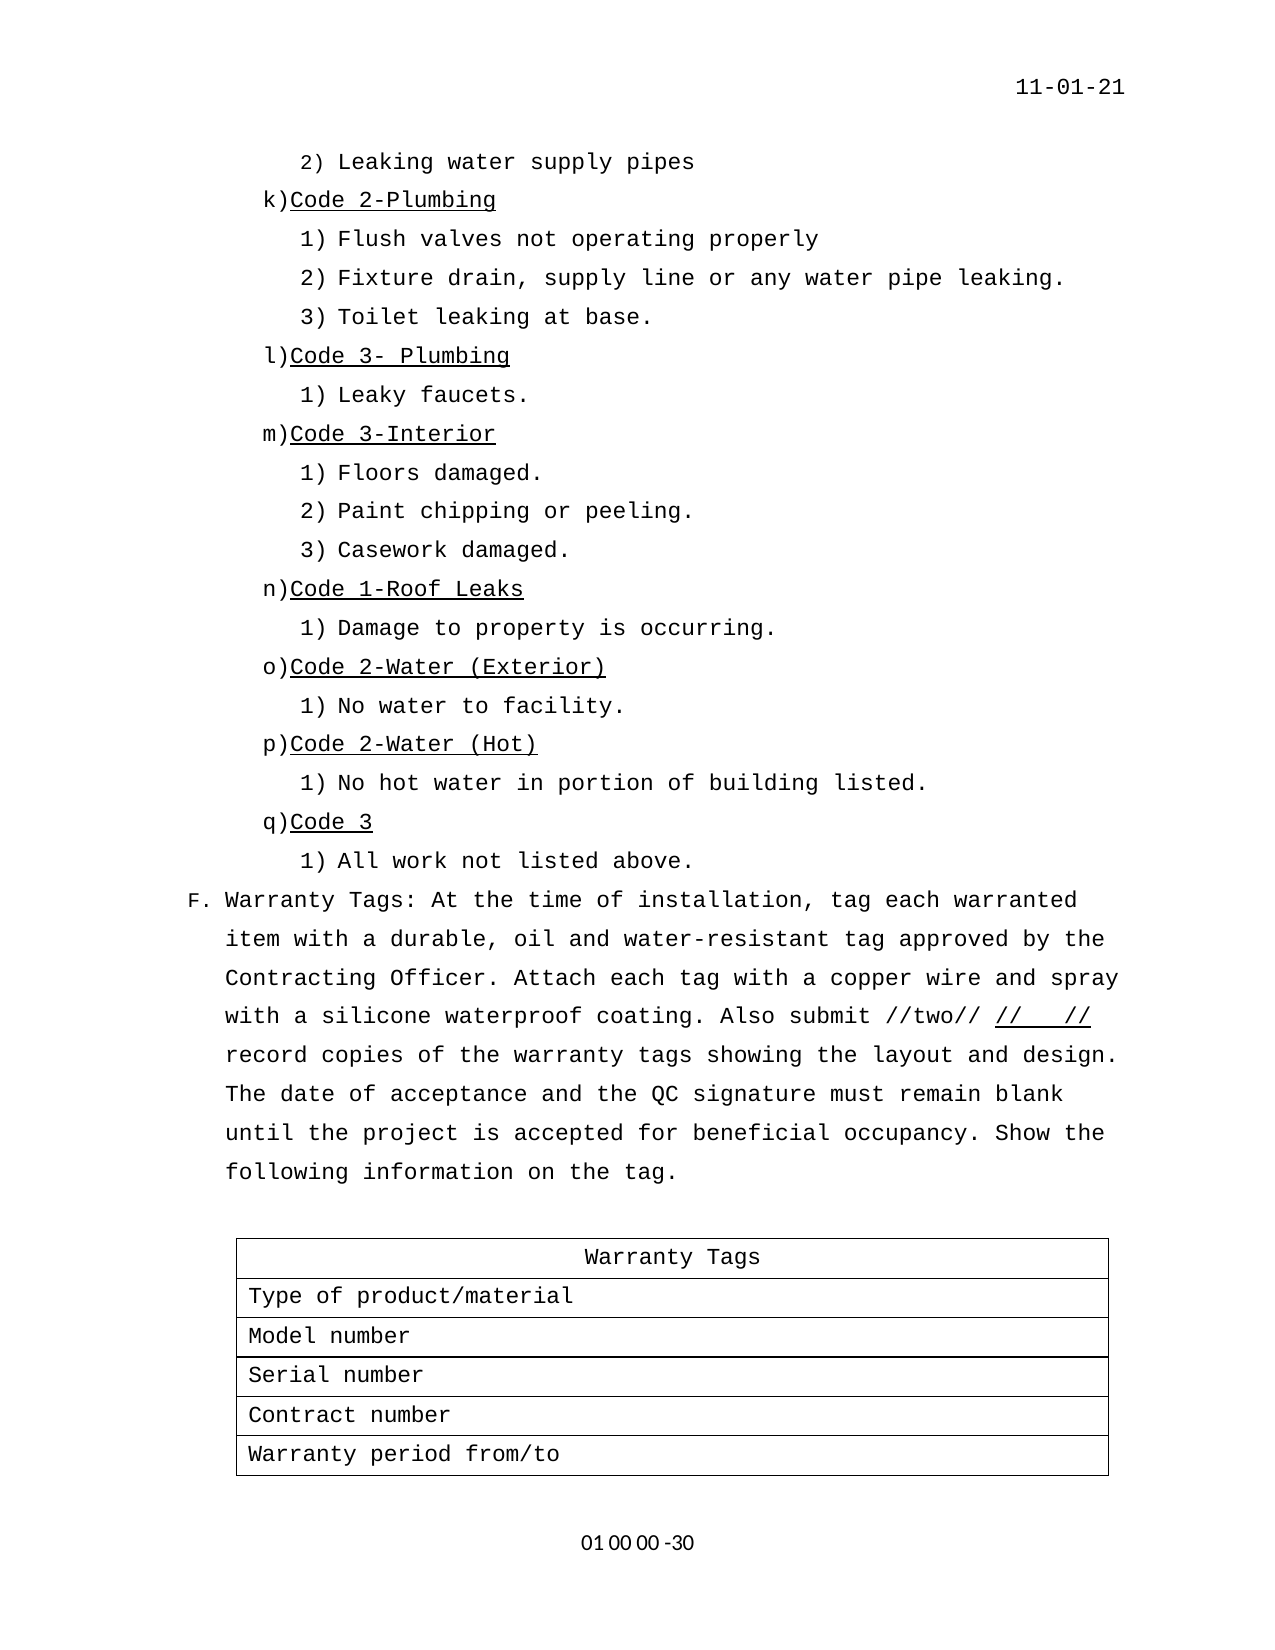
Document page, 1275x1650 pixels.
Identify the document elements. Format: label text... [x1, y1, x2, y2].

list Paint chipping or peeling. [300, 500, 1125, 526]
list Code 2-Plumbing [262, 189, 1125, 215]
list Casework damaged. [300, 538, 1125, 564]
list Fixture drain, supply line or any water pipe leaking. [300, 267, 1125, 292]
table_cell Serial number [237, 1358, 1108, 1396]
table_cell Contract number [237, 1397, 1108, 1435]
list Leaky faucets. [300, 383, 1125, 409]
list Code 2-Water (Hot) [262, 733, 1125, 759]
list Flush valves not operating properly [300, 228, 1125, 254]
list Code 3 [262, 811, 1125, 836]
text Warranty Tags: At the time of installation, tag each warranted item with a durable, oil and water-resistant tag approved by the Contracting Officer. Attach each tag with a copper wire and spray with a silicone waterproof coating. Also submit //two// // // record copies of the warranty tags showing the layout and design. The date of acceptance and the QC signature must remain blank until the project is accepted for beneficial occupancy. Show the following information on the tag. [187, 888, 1125, 1186]
list Code 1-Roof Leaks [262, 577, 1125, 603]
list Damage to property is occurring. [300, 616, 1125, 642]
list No hot water in portion of building listed. [300, 772, 1125, 798]
list No water to facility. [300, 694, 1125, 720]
table_cell Type of product/material [237, 1279, 1108, 1317]
table_header Warranty Tags [237, 1239, 1108, 1277]
list Code 2-Water (Exterior) [262, 655, 1125, 681]
text Leaking water supply pipes [300, 150, 1125, 176]
list Code 3- Plumbing [262, 344, 1125, 370]
list Code 3-Interior [262, 422, 1125, 448]
list Floors damaged. [300, 461, 1125, 487]
table_cell Warranty period from/to [237, 1436, 1108, 1475]
table_cell Model number [237, 1318, 1108, 1356]
list Toilet leaking at base. [300, 305, 1125, 331]
list All work not listed above. [300, 849, 1125, 875]
